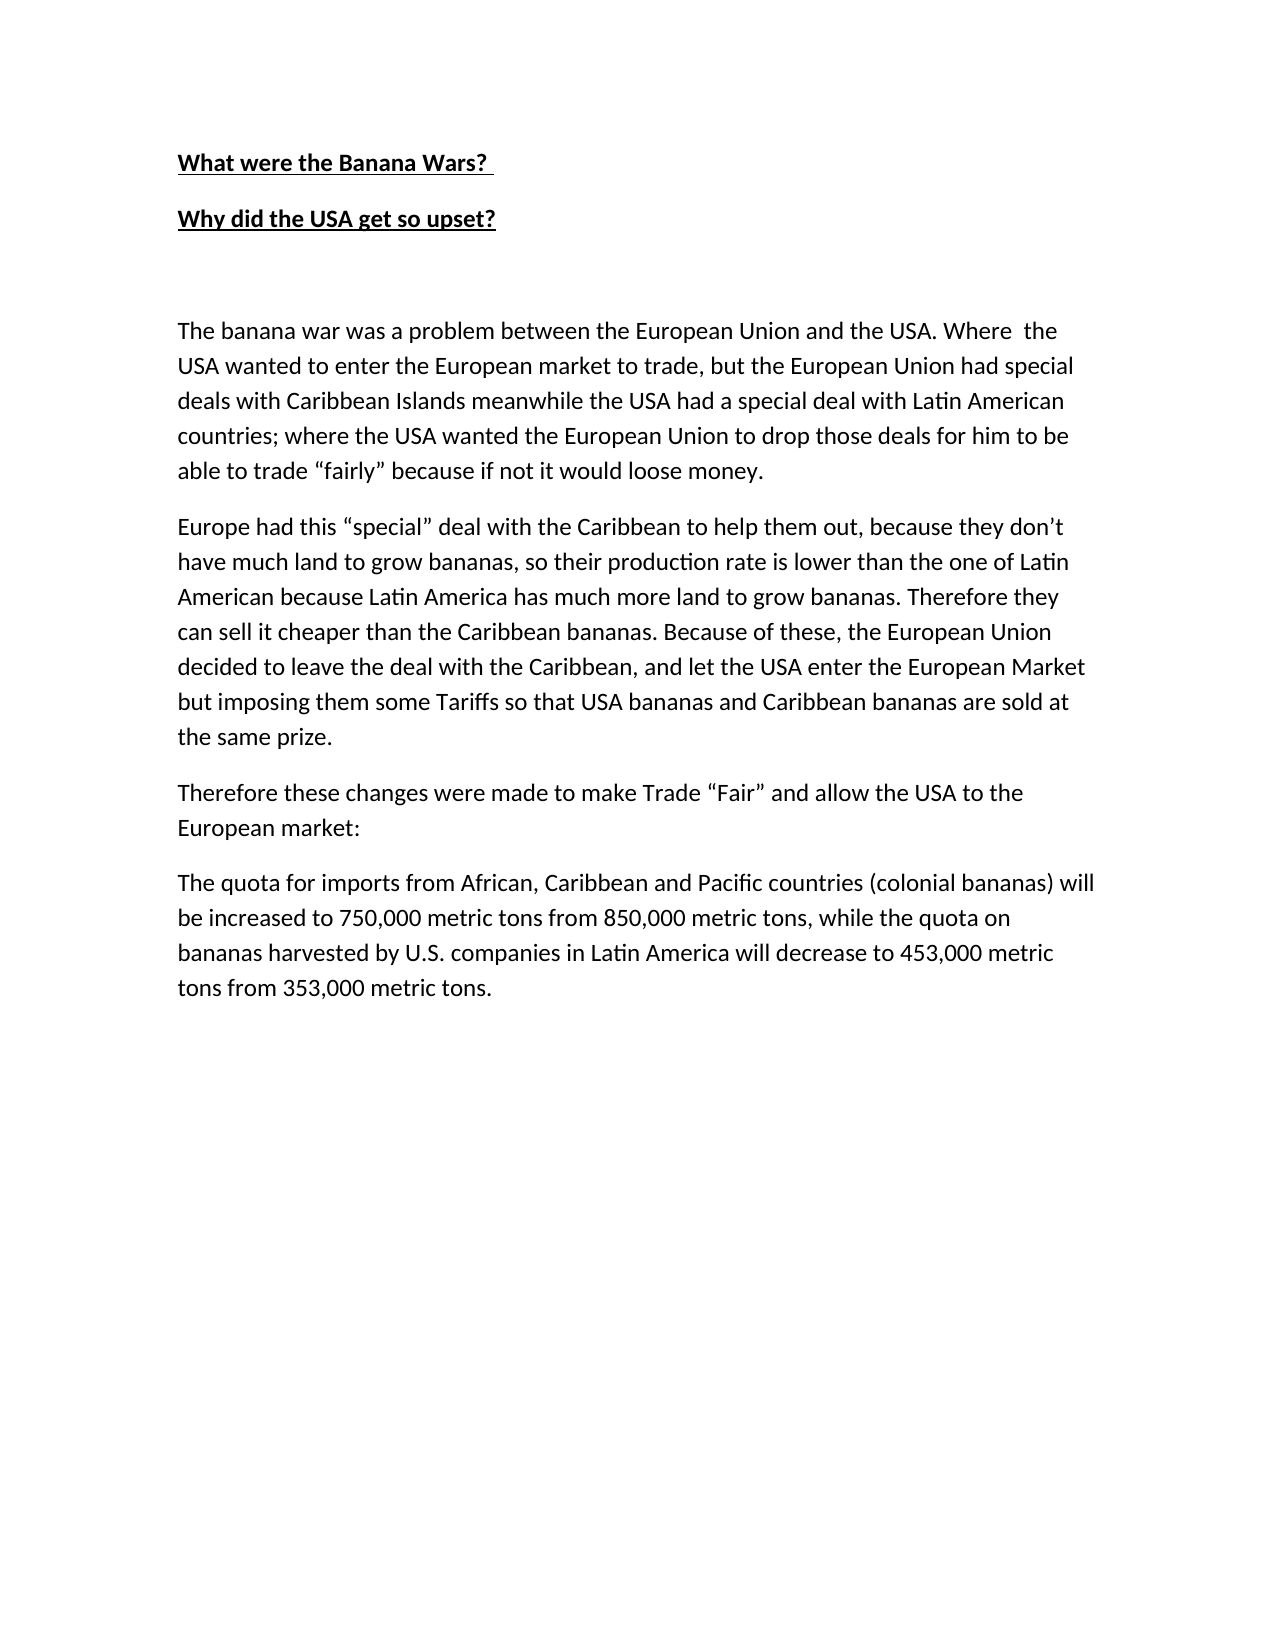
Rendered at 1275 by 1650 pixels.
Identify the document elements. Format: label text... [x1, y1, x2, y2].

text The banana war was a problem between the European Union and the USA. Where the USA wanted to enter the European market to trade, but the European Union had special deals with Caribbean Islands meanwhile the USA had a special deal with Latin American countries; where the USA wanted the European Union to drop those deals for him to be able to trade “fairly” because if not it would loose money. [177, 315, 1098, 486]
text The quota for imports from African, Caribbean and Pacific countries (colonial bananas) will be increased to 750,000 metric tons from 850,000 metric tons, while the quota on bananas harvested by U.S. companies in Latin America will decrease to 453,000 metric tons from 353,000 metric tons. [177, 868, 1098, 1003]
text What were the Banana Wars? [177, 148, 1098, 178]
text Europe had this “special” deal with the Caribbean to help them out, because they don’t have much land to grow bananas, so their production rate is lower than the one of Latin American because Latin America has much more land to grow bananas. Therefore they can sell it cheaper than the Caribbean bananas. Because of these, the European Union decided to leave the deal with the Caribbean, and let the USA enter the European Market but imposing them some Tariffs so that USA bananas and Caribbean bananas are sold at the same prize. [177, 511, 1098, 751]
text Therefore these changes were made to make Trade “Fair” and allow the USA to the European market: [177, 777, 1098, 842]
text Why did the USA get so upset? [177, 203, 1098, 234]
